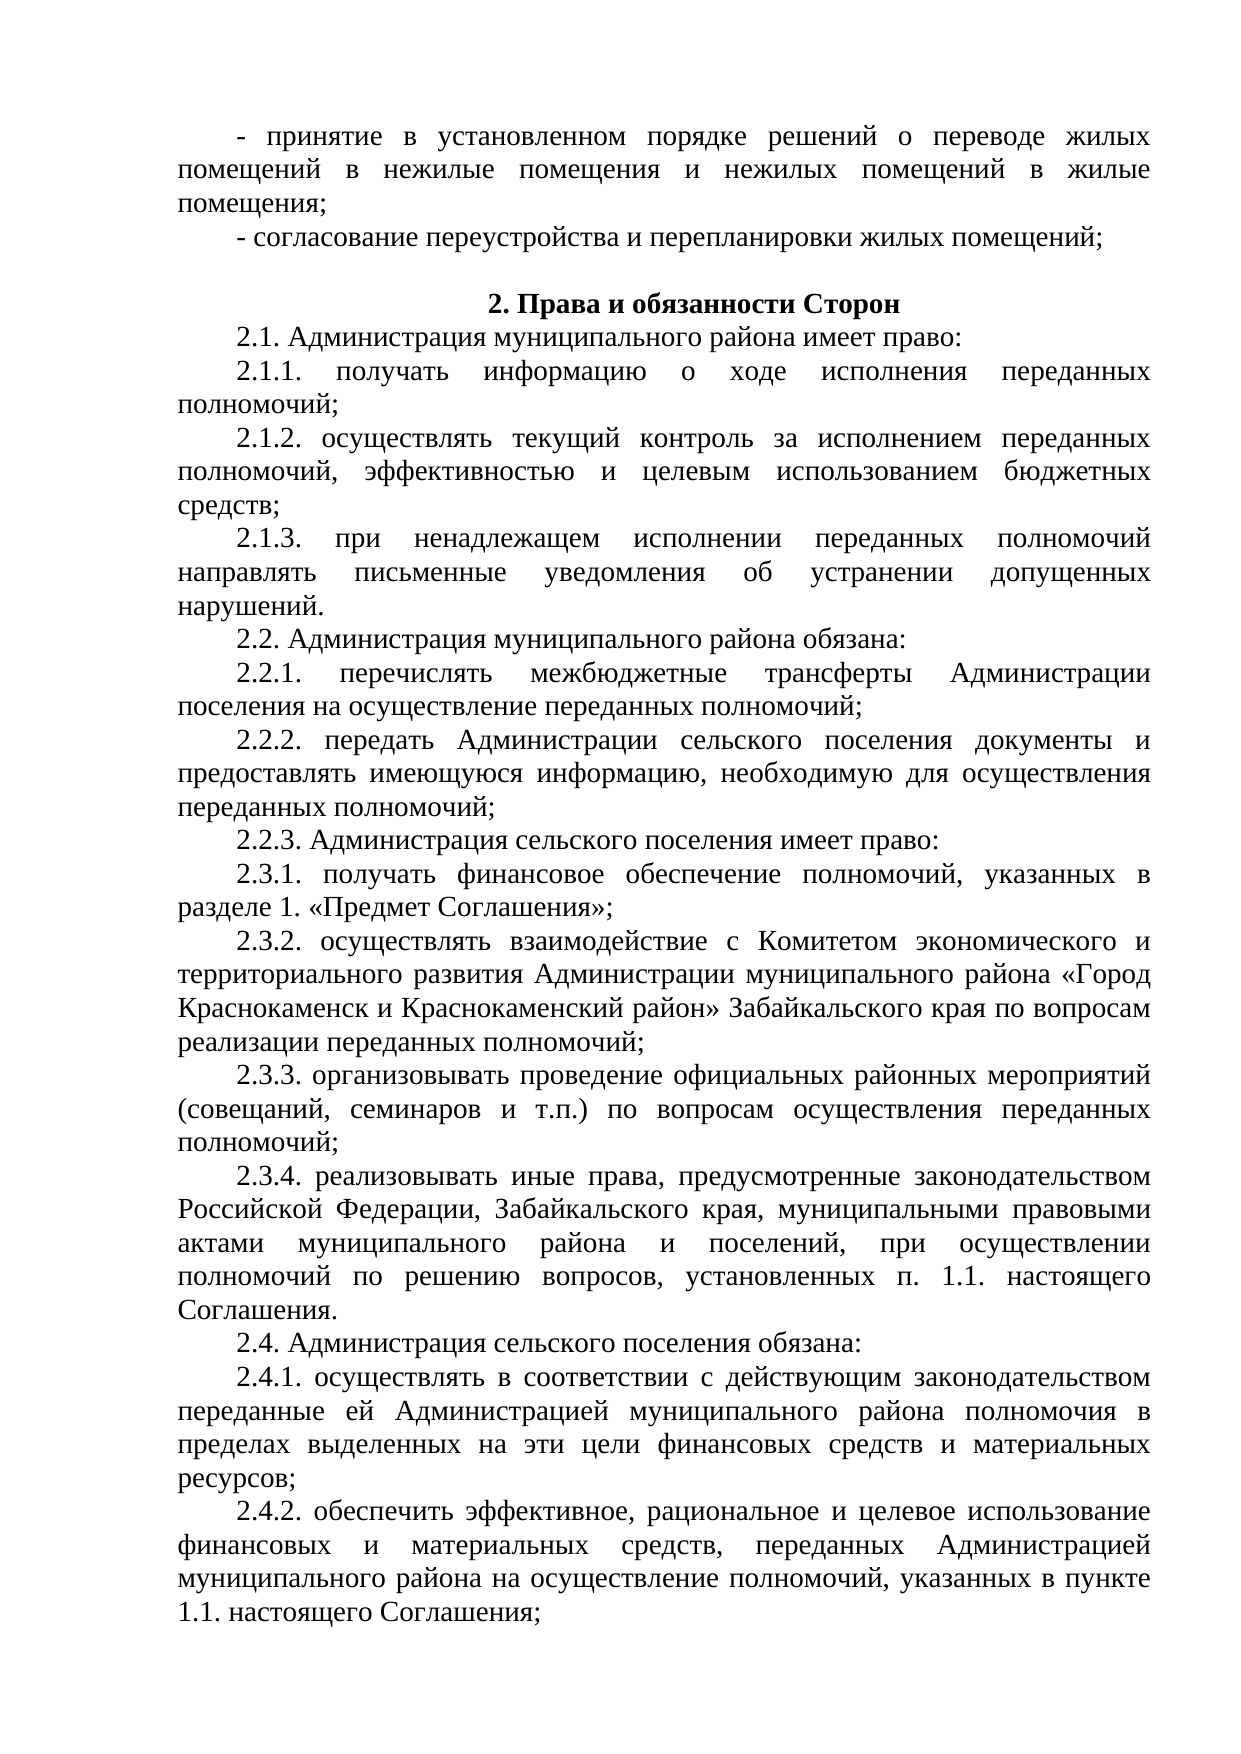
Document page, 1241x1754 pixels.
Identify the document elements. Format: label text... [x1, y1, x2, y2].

text 2.2.3. Администрация сельского поселения имеет право: [177, 822, 1152, 856]
text 2. Права и обязанности Сторон [177, 286, 1152, 319]
text 2.3.3. организовывать проведение официальных районных мероприятий (совещаний, семинаров и т.п.) по вопросам осуществления переданных полномочий; [177, 1057, 1152, 1158]
text 2.4. Администрация сельского поселения обязана: [177, 1326, 1152, 1359]
text - согласование переустройства и перепланировки жилых помещений; [177, 219, 1152, 252]
text 2.4.2. обеспечить эффективное, рациональное и целевое использование финансовых и материальных средств, переданных Администрацией муниципального района на осуществление полномочий, указанных в пункте 1.1. настоящего Соглашения; [177, 1493, 1152, 1627]
text - принятие в установленном порядке решений о переводе жилых помещений в нежилые помещения и нежилых помещений в жилые помещения; [177, 118, 1152, 219]
text 2.3.2. осуществлять взаимодействие с Комитетом экономического и территориального развития Администрации муниципального района «Город Краснокаменск и Краснокаменский район» Забайкальского края по вопросам реализации переданных полномочий; [177, 923, 1152, 1057]
text 2.2.2. передать Администрации сельского поселения документы и предоставлять имеющуюся информацию, необходимую для осуществления переданных полномочий; [177, 722, 1152, 822]
text 2.1.3. при ненадлежащем исполнении переданных полномочий направлять письменные уведомления об устранении допущенных нарушений. [177, 521, 1152, 621]
text 2.2. Администрация муниципального района обязана: [177, 621, 1152, 655]
text 2.3.4. реализовывать иные права, предусмотренные законодательством Российской Федерации, Забайкальского края, муниципальными правовыми актами муниципального района и поселений, при осуществлении полномочий по решению вопросов, установленных п. 1.1. настоящего Соглашения. [177, 1158, 1152, 1326]
text 2.2.1. перечислять межбюджетные трансферты Администрации поселения на осуществление переданных полномочий; [177, 655, 1152, 722]
text 2.1. Администрация муниципального района имеет право: [177, 319, 1152, 353]
text 2.4.1. осуществлять в соответствии с действующим законодательством переданные ей Администрацией муниципального района полномочия в пределах выделенных на эти цели финансовых средств и материальных ресурсов; [177, 1359, 1152, 1493]
text 2.1.1. получать информацию о ходе исполнения переданных полномочий; [177, 353, 1152, 420]
text 2.3.1. получать финансовое обеспечение полномочий, указанных в разделе 1. «Предмет Соглашения»; [177, 856, 1152, 923]
text 2.1.2. осуществлять текущий контроль за исполнением переданных полномочий, эффективностью и целевым использованием бюджетных средств; [177, 420, 1152, 521]
